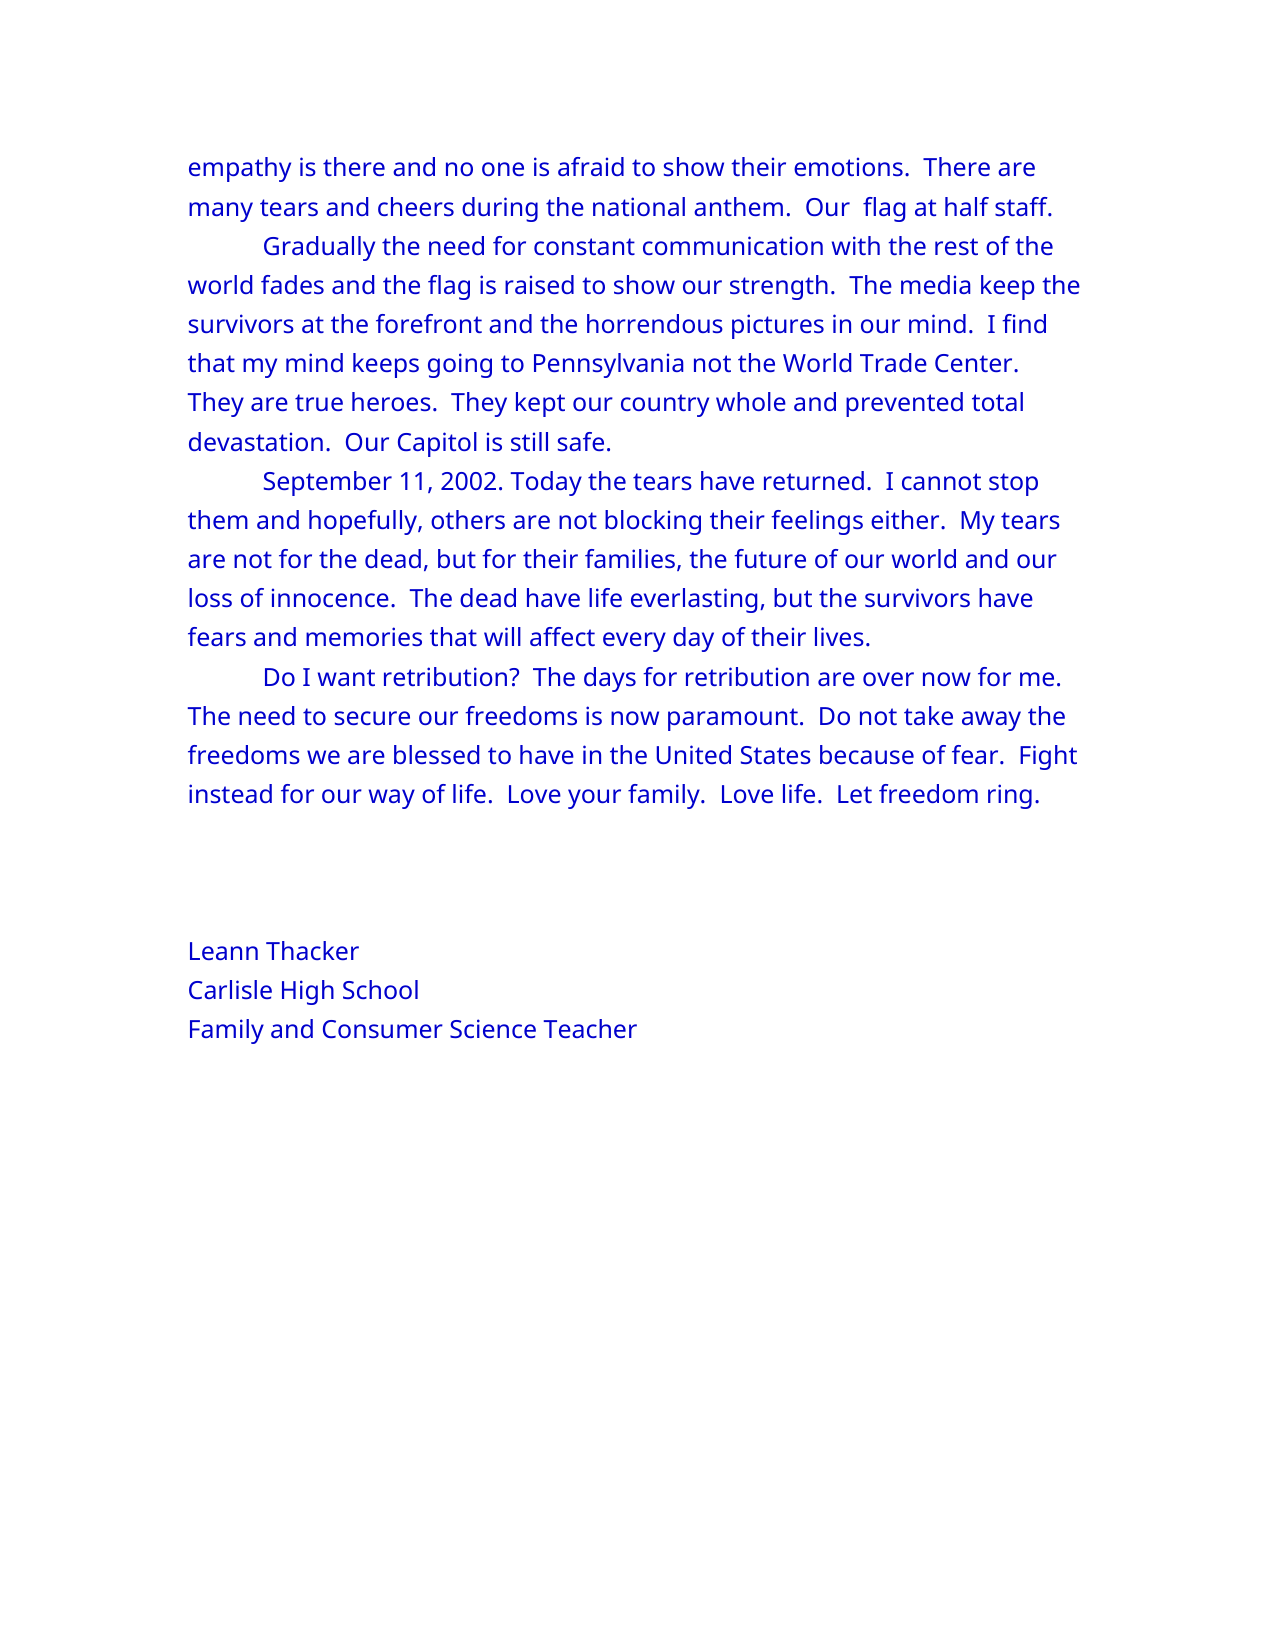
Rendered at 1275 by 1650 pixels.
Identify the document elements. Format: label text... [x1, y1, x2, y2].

text Gradually the need for constant communication with the rest of the world fades and the flag is raised to show our strength. The media keep the survivors at the forefront and the horrendous pictures in our mind. I find that my mind keeps going to Pennsylvania not the World Trade Center. They are true heroes. They kept our country whole and prevented total devastation. Our Capitol is still safe. [187, 228, 1087, 458]
text September 11, 2002. Today the tears have returned. I cannot stop them and hopefully, others are not blocking their feelings either. My tears are not for the dead, but for their families, the future of our world and our loss of innocence. The dead have life everlasting, but the survivors have fears and memories that will affect every day of their lives. [187, 463, 1087, 654]
text Carlisle High School [187, 972, 1087, 1007]
text Do I want retribution? The days for retribution are over now for me. The need to secure our freedoms is now paramount. Do not take away the freedoms we are blessed to have in the United States because of fear. Fight instead for our way of life. Love your family. Love life. Let freedom ring. [187, 659, 1087, 811]
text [187, 150, 1087, 223]
text Family and Consumer Science Teacher [187, 1012, 1087, 1046]
text Leann Thacker [187, 933, 1087, 967]
